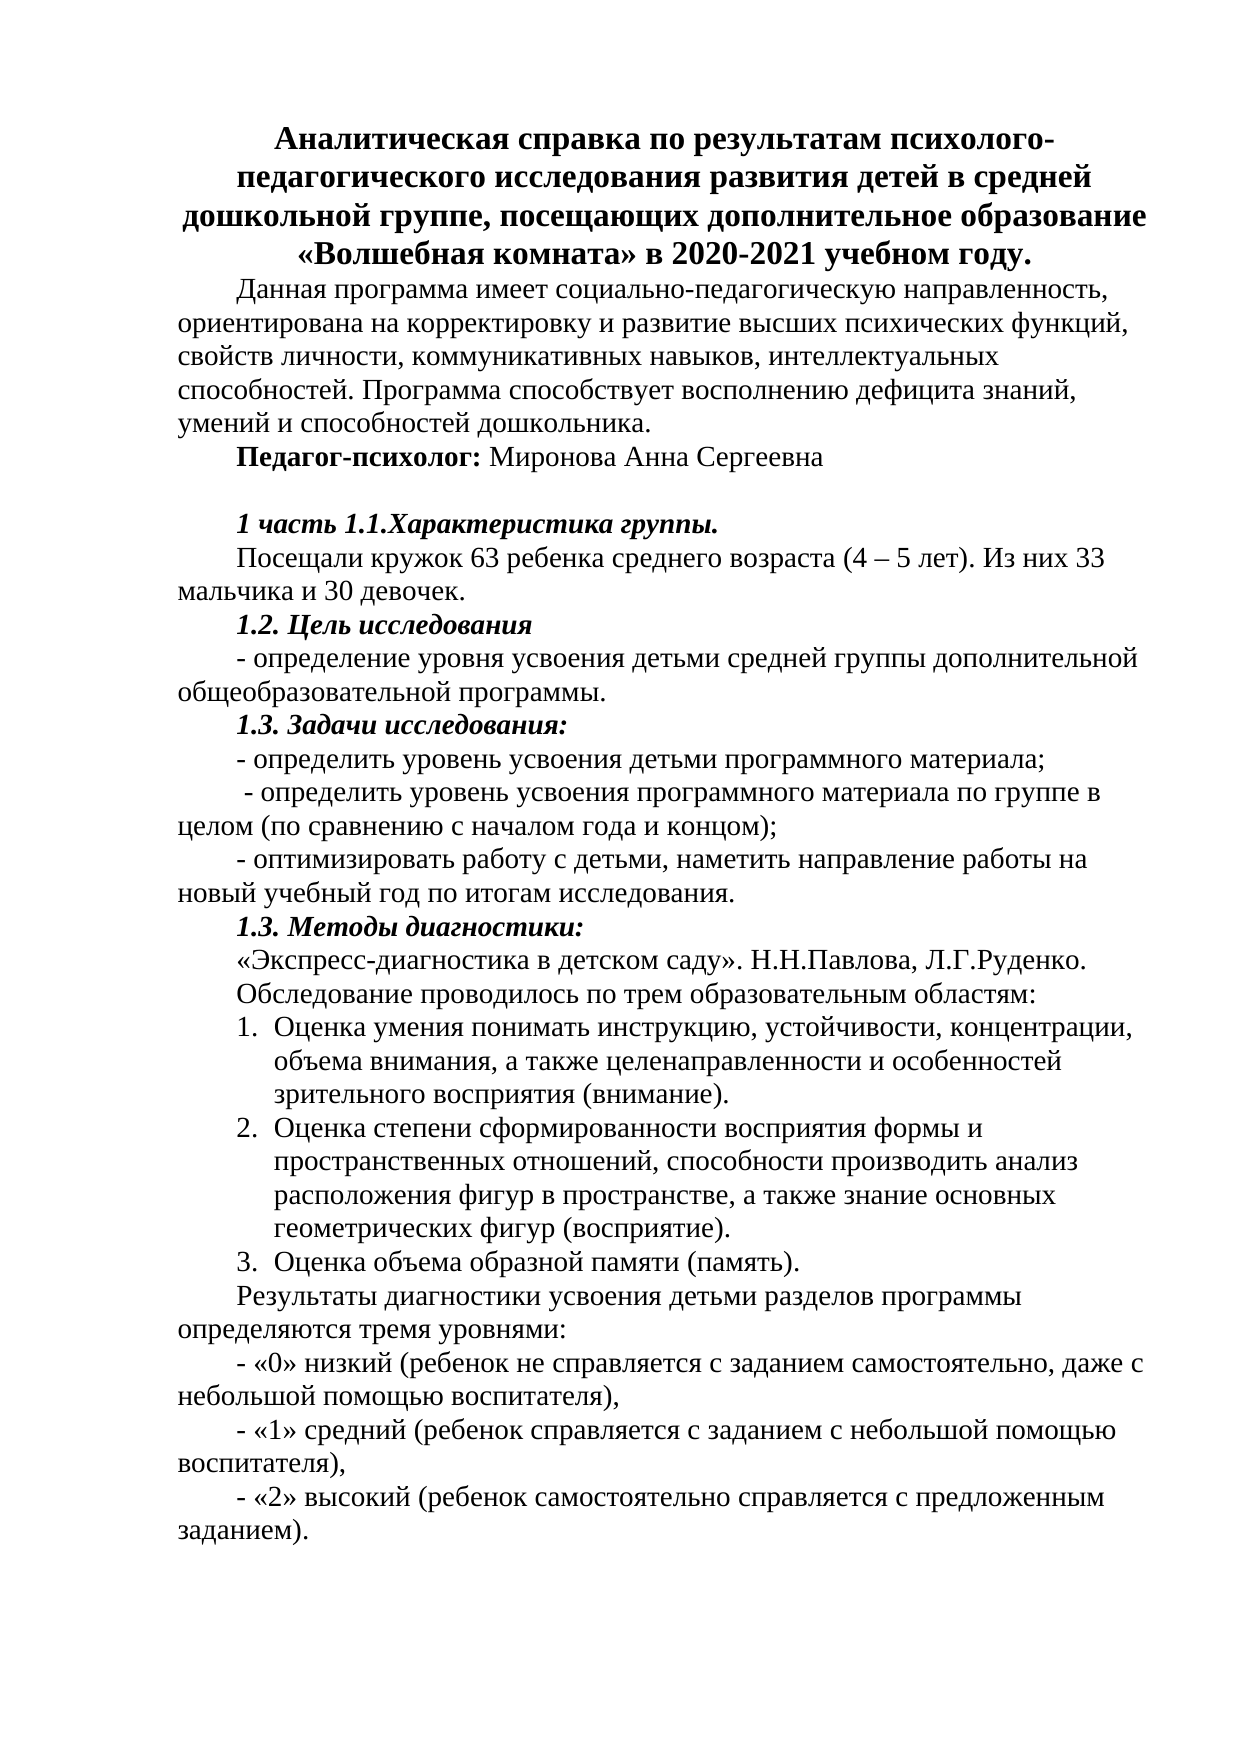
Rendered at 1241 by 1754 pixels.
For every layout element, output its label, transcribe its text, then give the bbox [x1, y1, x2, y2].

list Оценка умения понимать инструкцию, устойчивости, концентрации, объема внимания, а также целенаправленности и особенностей зрительного восприятия (внимание). [236, 1009, 1152, 1110]
text Аналитическая справка по результатам психолого-педагогического исследования развития детей в средней дошкольной группе, посещающих дополнительное образование «Волшебная комната» в 2020-2021 учебном году. [177, 118, 1152, 271]
list Оценка объема образной памяти (память). [236, 1244, 1152, 1278]
text Обследование проводилось по трем образовательным областям: [177, 976, 1152, 1009]
text 1 часть 1.1.Характеристика группы. [177, 506, 1152, 540]
text Данная программа имеет социально-педагогическую направленность, ориентирована на корректировку и развитие высших психических функций, свойств личности, коммуникативных навыков, интеллектуальных способностей. Программа способствует восполнению дефицита знаний, умений и способностей дошкольника. [177, 271, 1152, 439]
text - определить уровень усвоения программного материала по группе в целом (по сравнению с началом года и концом); [177, 774, 1152, 842]
text 1.3. Задачи исследования: [177, 707, 1152, 741]
text - «2» высокий (ребенок самостоятельно справляется с предложенным заданием). [177, 1479, 1152, 1546]
text 1.2. Цель исследования [177, 607, 1152, 640]
text - определение уровня усвоения детьми средней группы дополнительной общеобразовательной программы. [177, 640, 1152, 707]
text «Экспресс-диагностика в детском саду». Н.Н.Павлова, Л.Г.Руденко. [177, 942, 1152, 976]
text - «1» средний (ребенок справляется с заданием с небольшой помощью воспитателя), [177, 1412, 1152, 1479]
text Педагог-психолог: Миронова Анна Сергеевна [177, 439, 1152, 473]
text - определить уровень усвоения детьми программного материала; [177, 741, 1152, 774]
text 1.3. Методы диагностики: [177, 909, 1152, 942]
text Посещали кружок 63 ребенка среднего возраста (4 – 5 лет). Из них 33 мальчика и 30 девочек. [177, 540, 1152, 607]
text - «0» низкий (ребенок не справляется с заданием самостоятельно, даже с небольшой помощью воспитателя), [177, 1345, 1152, 1412]
text Результаты диагностики усвоения детьми разделов программы определяются тремя уровнями: [177, 1278, 1152, 1345]
list Оценка степени сформированности восприятия формы и пространственных отношений, способности производить анализ расположения фигур в пространстве, а также знание основных геометрических фигур (восприятие). [236, 1110, 1152, 1244]
text - оптимизировать работу с детьми, наметить направление работы на новый учебный год по итогам исследования. [177, 842, 1152, 909]
